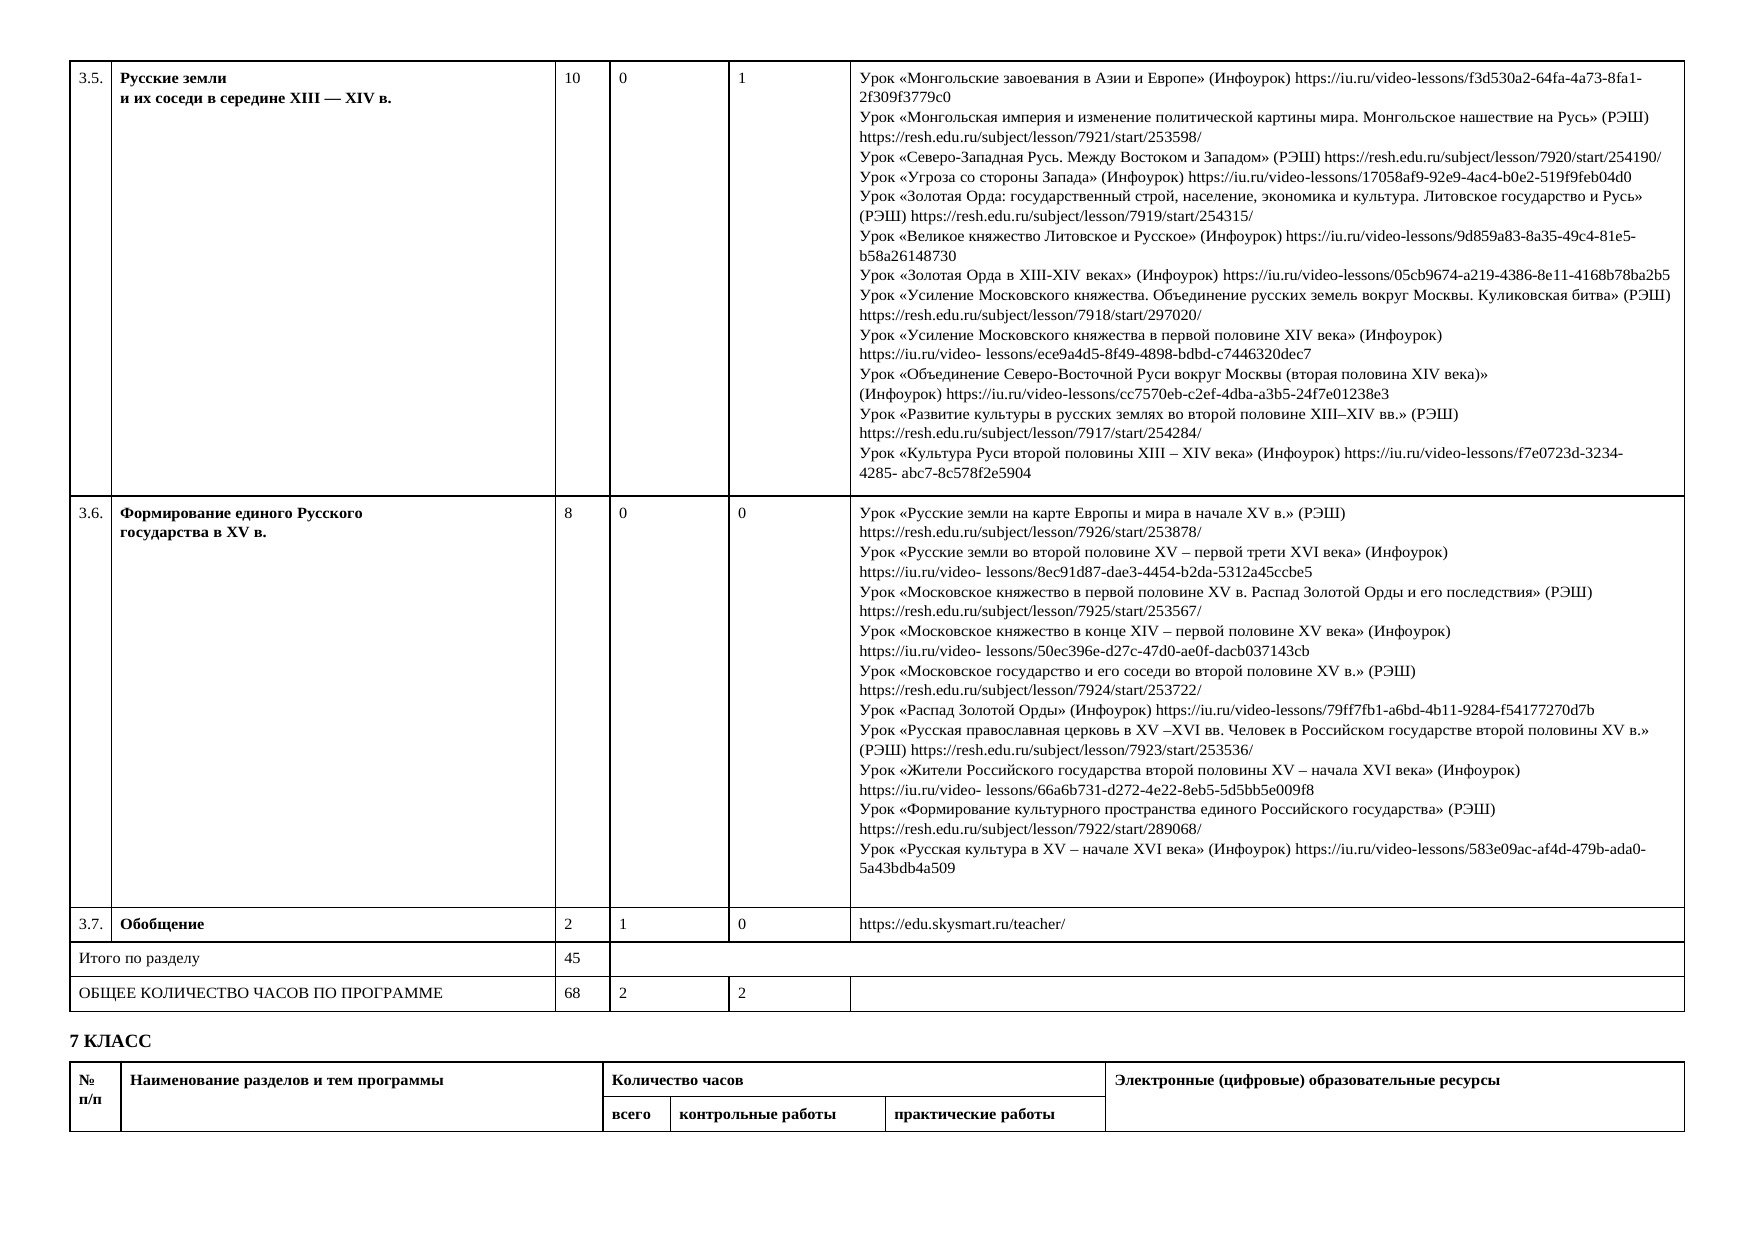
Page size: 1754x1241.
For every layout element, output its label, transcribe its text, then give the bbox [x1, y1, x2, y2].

table_cell https://edu.skysmart.ru/teacher/ [851, 908, 1684, 941]
table_cell практические работы [886, 1097, 1105, 1131]
table_cell [851, 977, 1684, 1011]
table_cell 0 [730, 497, 850, 906]
table_header Наименование разделов и тем программы [122, 1063, 602, 1131]
table_header Урок «Монгольские завоевания в Азии и Европе» (Инфоурок) https://iu.ru/video-lessons/f3d530a2-64fa-4a73-8fa1- 2f309f3779c0 Урок «Монгольская империя и изменение политической картины мира. Монгольское нашествие на Русь» (РЭШ) https://resh.edu.ru/subject/lesson/7921/start/253598/ Урок «Северо-Западная Русь. Между Востоком и Западом» (РЭШ) https://resh.edu.ru/subject/lesson/7920/start/254190/ Урок «Угроза со стороны Запада» (Инфоурок) https://iu.ru/video-lessons/17058af9-92e9-4ac4-b0e2-519f9feb04d0 Урок «Золотая Орда: государственный строй, население, экономика и культура. Литовское государство и Русь» (РЭШ) https://resh.edu.ru/subject/lesson/7919/start/254315/ Урок «Великое княжество Литовское и Русское» (Инфоурок) https://iu.ru/video-lessons/9d859a83-8a35-49c4-81e5- b58a26148730 Урок «Золотая Орда в XIII-XIV веках» (Инфоурок) https://iu.ru/video-lessons/05cb9674-a219-4386-8e11-4168b78ba2b5 Урок «Усиление Московского княжества. Объединение русских земель вокруг Москвы. Куликовская битва» (РЭШ) https://resh.edu.ru/subject/lesson/7918/start/297020/ Урок «Усиление Московского княжества в первой половине XIV века» (Инфоурок) https://iu.ru/video- lessons/ece9a4d5-8f49-4898-bdbd-c7446320dec7 Урок «Объединение Северо-Восточной Руси вокруг Москвы (вторая половина XIV века)» (Инфоурок) https://iu.ru/video-lessons/cc7570eb-c2ef-4dba-a3b5-24f7e01238e3 Урок «Развитие культуры в русских землях во второй половине XIII–XIV вв.» (РЭШ) https://resh.edu.ru/subject/lesson/7917/start/254284/ Урок «Культура Руси второй половины XIII – XIV века» (Инфоурок) https://iu.ru/video-lessons/f7e0723d-3234-4285- abc7-8c578f2e5904 [851, 62, 1684, 495]
table_cell 1 [611, 908, 728, 941]
table_cell всего [604, 1097, 670, 1131]
list КЛАСС [69, 1030, 1698, 1051]
table_cell 0 [611, 497, 728, 906]
table_cell контрольные работы [671, 1097, 885, 1131]
table_header 1 [730, 62, 850, 495]
table_header 3.5. [71, 62, 111, 495]
table_cell 2 [730, 977, 850, 1011]
table_cell 0 [730, 908, 850, 941]
table_cell 68 [556, 977, 609, 1011]
table_cell Обобщение [112, 908, 555, 941]
table_cell 2 [556, 908, 609, 941]
table_header Количество часов [604, 1063, 1105, 1096]
table_cell 3.7. [71, 908, 111, 941]
table_header 10 [556, 62, 609, 495]
table_cell Формирование единого Русского государства в XV в. [112, 497, 555, 906]
table_cell 45 [556, 943, 609, 976]
table_cell ОБЩЕЕ КОЛИЧЕСТВО ЧАСОВ ПО ПРОГРАММЕ [71, 977, 555, 1011]
table_header 0 [611, 62, 728, 495]
table_header № п/п [71, 1063, 120, 1131]
table_header Русские земли и их соседи в середине XIII — XIV в. [112, 62, 555, 495]
table_cell Урок «Русские земли на карте Европы и мира в начале XV в.» (РЭШ) https://resh.edu.ru/subject/lesson/7926/start/253878/ Урок «Русские земли во второй половине XV – первой трети XVI века» (Инфоурок) https://iu.ru/video- lessons/8ec91d87-dae3-4454-b2da-5312a45ccbe5 Урок «Московское княжество в первой половине XV в. Распад Золотой Орды и его последствия» (РЭШ) https://resh.edu.ru/subject/lesson/7925/start/253567/ Урок «Московское княжество в конце XIV – первой половине XV века» (Инфоурок) https://iu.ru/video- lessons/50ec396e-d27c-47d0-ae0f-dacb037143cb Урок «Московское государство и его соседи во второй половине XV в.» (РЭШ) https://resh.edu.ru/subject/lesson/7924/start/253722/ Урок «Распад Золотой Орды» (Инфоурок) https://iu.ru/video-lessons/79ff7fb1-a6bd-4b11-9284-f54177270d7b Урок «Русская православная церковь в XV –XVI вв. Человек в Российском государстве второй половины XV в.» (РЭШ) https://resh.edu.ru/subject/lesson/7923/start/253536/ Урок «Жители Российского государства второй половины XV – начала XVI века» (Инфоурок) https://iu.ru/video- lessons/66a6b731-d272-4e22-8eb5-5d5bb5e009f8 Урок «Формирование культурного пространства единого Российского государства» (РЭШ) https://resh.edu.ru/subject/lesson/7922/start/289068/ Урок «Русская культура в XV – начале XVI века» (Инфоурок) https://iu.ru/video-lessons/583e09ac-af4d-479b-ada0- 5a43bdb4a509 [851, 497, 1684, 906]
table_cell 2 [611, 977, 728, 1011]
table_cell Итого по разделу [71, 943, 555, 976]
table_header Электронные (цифровые) образовательные ресурсы [1106, 1063, 1684, 1131]
table_cell 8 [556, 497, 609, 906]
table_cell [611, 943, 1684, 976]
table_cell 3.6. [71, 497, 111, 906]
